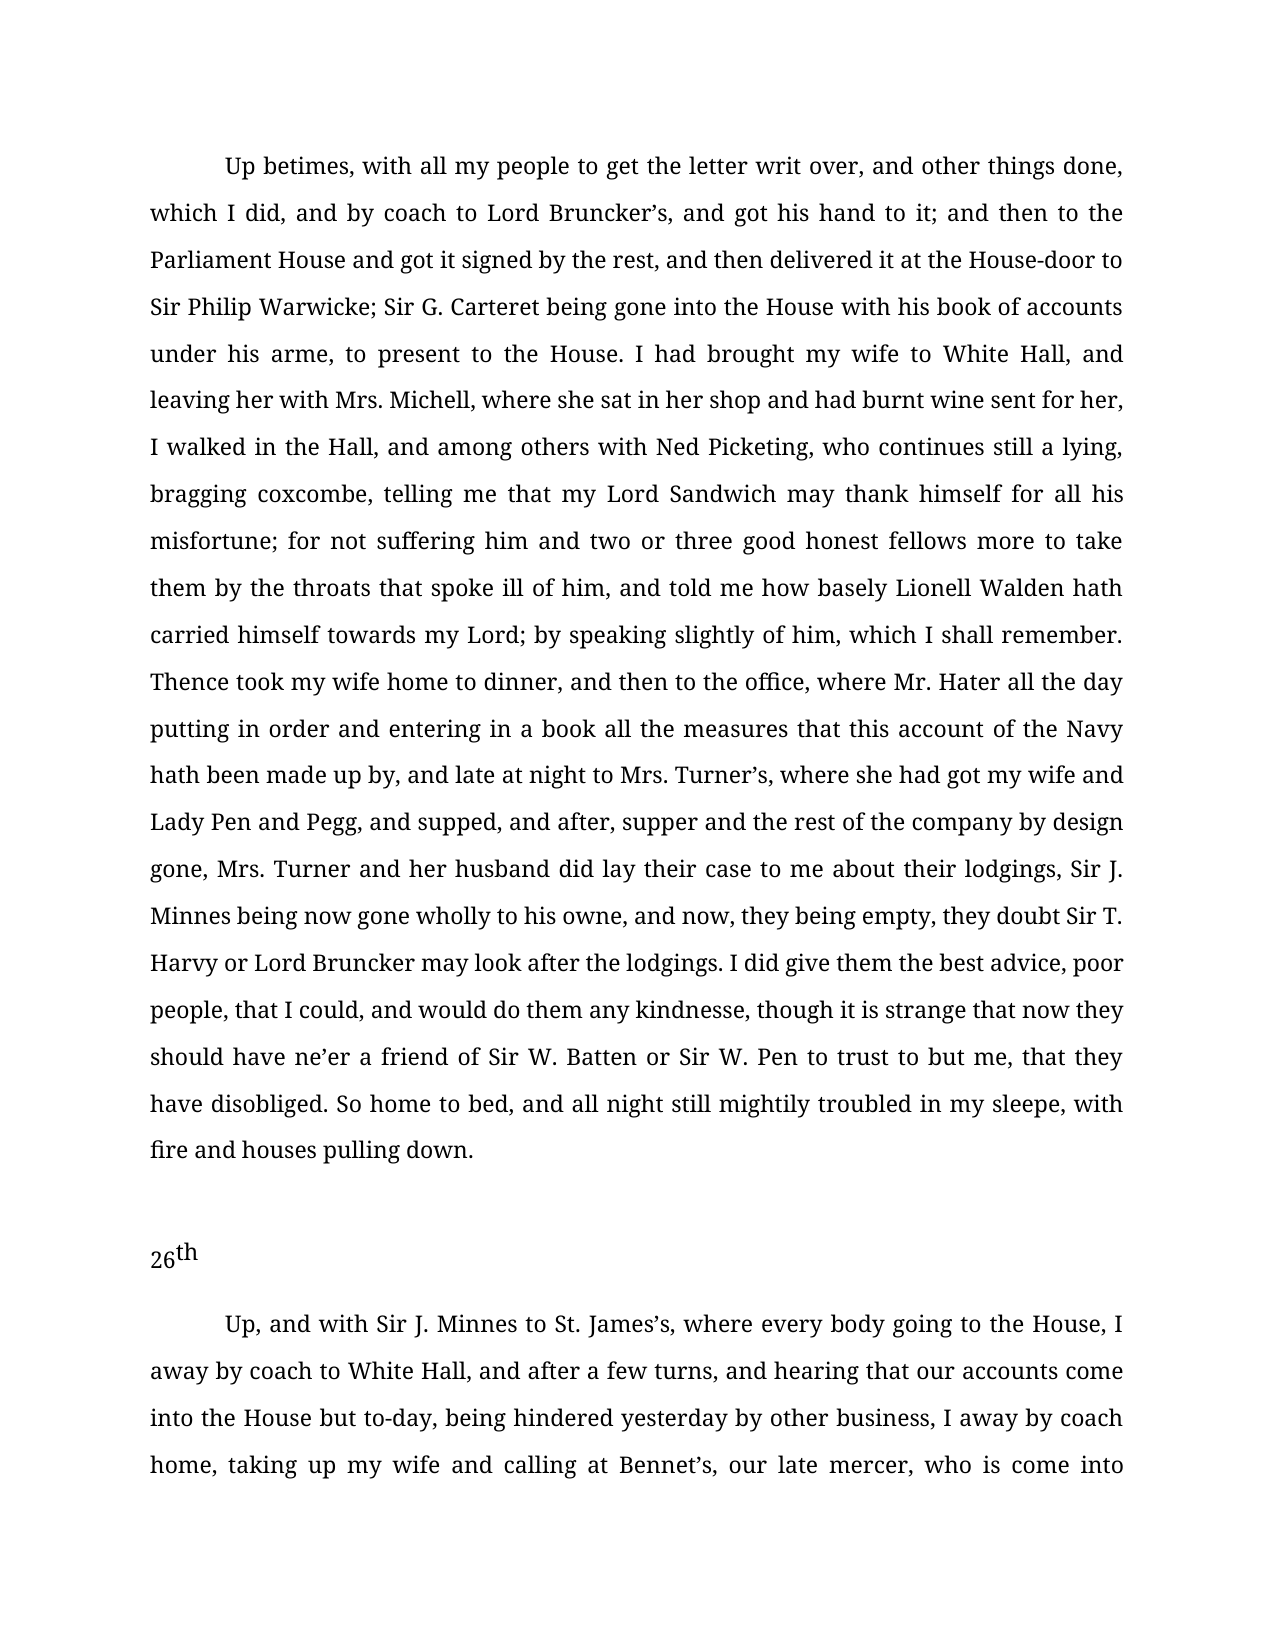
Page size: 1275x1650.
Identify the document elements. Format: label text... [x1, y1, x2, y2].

text 26th [150, 1236, 1125, 1276]
text Up betimes, with all my people to get the letter writ over, and other things done, which I did, and by coach to Lord Bruncker’s, and got his hand to it; and then to the Parliament House and got it signed by the rest, and then delivered it at the House-door to Sir Philip Warwicke; Sir G. Carteret being gone into the House with his book of accounts under his arme, to present to the House. I had brought my wife to White Hall, and leaving her with Mrs. Michell, where she sat in her shop and had burnt wine sent for her, I walked in the Hall, and among others with Ned Picketing, who continues still a lying, bragging coxcombe, telling me that my Lord Sandwich may thank himself for all his misfortune; for not suffering him and two or three good honest fellows more to take them by the throats that spoke ill of him, and told me how basely Lionell Walden hath carried himself towards my Lord; by speaking slightly of him, which I shall remember. Thence took my wife home to dinner, and then to the office, where Mr. Hater all the day putting in order and entering in a book all the measures that this account of the Navy hath been made up by, and late at night to Mrs. Turner’s, where she had got my wife and Lady Pen and Pegg, and supped, and after, supper and the rest of the company by design gone, Mrs. Turner and her husband did lay their case to me about their lodgings, Sir J. Minnes being now gone wholly to his owne, and now, they being empty, they doubt Sir T. Harvy or Lord Bruncker may look after the lodgings. I did give them the best advice, poor people, that I could, and would do them any kindnesse, though it is strange that now they should have ne’er a friend of Sir W. Batten or Sir W. Pen to trust to but me, that they have disobliged. So home to bed, and all night still mightily troubled in my sleepe, with fire and houses pulling down. [150, 150, 1125, 1166]
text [150, 1308, 1125, 1480]
